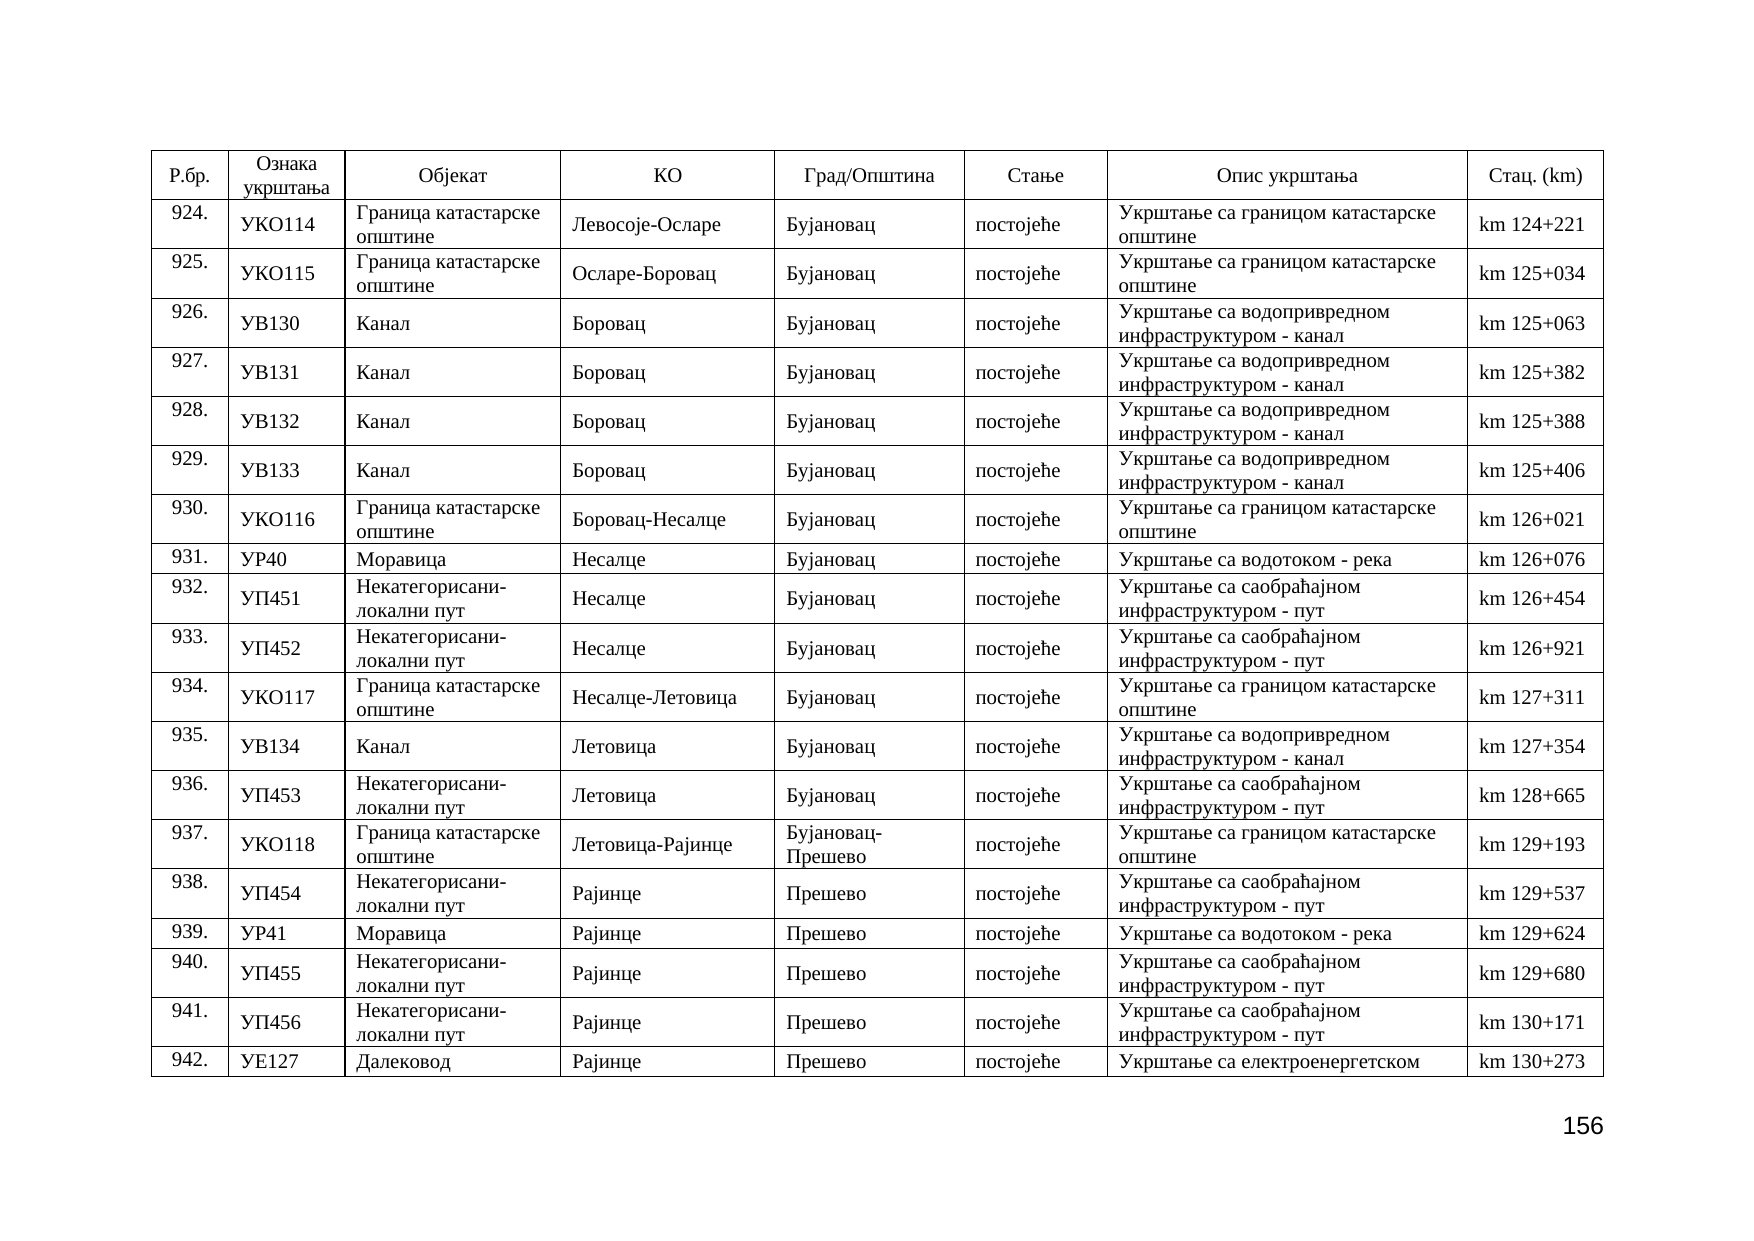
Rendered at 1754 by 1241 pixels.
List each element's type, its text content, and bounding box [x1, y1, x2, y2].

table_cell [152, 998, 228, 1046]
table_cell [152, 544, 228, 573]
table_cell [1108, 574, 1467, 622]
table_header Стац. (km) [1468, 151, 1603, 199]
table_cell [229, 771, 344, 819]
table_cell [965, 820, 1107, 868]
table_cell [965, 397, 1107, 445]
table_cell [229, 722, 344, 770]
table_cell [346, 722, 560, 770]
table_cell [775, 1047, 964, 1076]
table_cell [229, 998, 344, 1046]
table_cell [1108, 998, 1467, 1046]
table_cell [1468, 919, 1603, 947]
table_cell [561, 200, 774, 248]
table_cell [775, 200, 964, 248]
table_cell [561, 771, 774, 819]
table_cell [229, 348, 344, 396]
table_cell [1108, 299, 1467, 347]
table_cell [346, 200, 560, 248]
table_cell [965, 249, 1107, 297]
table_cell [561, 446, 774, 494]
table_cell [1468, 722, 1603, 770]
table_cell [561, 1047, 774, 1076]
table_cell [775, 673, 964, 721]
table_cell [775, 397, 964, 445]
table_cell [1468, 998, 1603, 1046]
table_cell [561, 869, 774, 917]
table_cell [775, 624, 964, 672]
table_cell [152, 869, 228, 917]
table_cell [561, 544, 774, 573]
table_header Ознака укрштања [229, 151, 344, 199]
table_header Објекат [346, 151, 560, 199]
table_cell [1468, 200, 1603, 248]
table_header Стање [965, 151, 1107, 199]
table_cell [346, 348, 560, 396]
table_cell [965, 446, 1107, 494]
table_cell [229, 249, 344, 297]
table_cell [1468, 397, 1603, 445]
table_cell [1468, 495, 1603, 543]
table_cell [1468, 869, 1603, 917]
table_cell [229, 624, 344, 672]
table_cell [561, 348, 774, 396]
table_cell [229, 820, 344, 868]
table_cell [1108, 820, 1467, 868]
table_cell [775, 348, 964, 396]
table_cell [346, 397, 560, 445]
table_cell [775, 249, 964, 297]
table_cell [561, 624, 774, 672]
table_header Опис укрштања [1108, 151, 1467, 199]
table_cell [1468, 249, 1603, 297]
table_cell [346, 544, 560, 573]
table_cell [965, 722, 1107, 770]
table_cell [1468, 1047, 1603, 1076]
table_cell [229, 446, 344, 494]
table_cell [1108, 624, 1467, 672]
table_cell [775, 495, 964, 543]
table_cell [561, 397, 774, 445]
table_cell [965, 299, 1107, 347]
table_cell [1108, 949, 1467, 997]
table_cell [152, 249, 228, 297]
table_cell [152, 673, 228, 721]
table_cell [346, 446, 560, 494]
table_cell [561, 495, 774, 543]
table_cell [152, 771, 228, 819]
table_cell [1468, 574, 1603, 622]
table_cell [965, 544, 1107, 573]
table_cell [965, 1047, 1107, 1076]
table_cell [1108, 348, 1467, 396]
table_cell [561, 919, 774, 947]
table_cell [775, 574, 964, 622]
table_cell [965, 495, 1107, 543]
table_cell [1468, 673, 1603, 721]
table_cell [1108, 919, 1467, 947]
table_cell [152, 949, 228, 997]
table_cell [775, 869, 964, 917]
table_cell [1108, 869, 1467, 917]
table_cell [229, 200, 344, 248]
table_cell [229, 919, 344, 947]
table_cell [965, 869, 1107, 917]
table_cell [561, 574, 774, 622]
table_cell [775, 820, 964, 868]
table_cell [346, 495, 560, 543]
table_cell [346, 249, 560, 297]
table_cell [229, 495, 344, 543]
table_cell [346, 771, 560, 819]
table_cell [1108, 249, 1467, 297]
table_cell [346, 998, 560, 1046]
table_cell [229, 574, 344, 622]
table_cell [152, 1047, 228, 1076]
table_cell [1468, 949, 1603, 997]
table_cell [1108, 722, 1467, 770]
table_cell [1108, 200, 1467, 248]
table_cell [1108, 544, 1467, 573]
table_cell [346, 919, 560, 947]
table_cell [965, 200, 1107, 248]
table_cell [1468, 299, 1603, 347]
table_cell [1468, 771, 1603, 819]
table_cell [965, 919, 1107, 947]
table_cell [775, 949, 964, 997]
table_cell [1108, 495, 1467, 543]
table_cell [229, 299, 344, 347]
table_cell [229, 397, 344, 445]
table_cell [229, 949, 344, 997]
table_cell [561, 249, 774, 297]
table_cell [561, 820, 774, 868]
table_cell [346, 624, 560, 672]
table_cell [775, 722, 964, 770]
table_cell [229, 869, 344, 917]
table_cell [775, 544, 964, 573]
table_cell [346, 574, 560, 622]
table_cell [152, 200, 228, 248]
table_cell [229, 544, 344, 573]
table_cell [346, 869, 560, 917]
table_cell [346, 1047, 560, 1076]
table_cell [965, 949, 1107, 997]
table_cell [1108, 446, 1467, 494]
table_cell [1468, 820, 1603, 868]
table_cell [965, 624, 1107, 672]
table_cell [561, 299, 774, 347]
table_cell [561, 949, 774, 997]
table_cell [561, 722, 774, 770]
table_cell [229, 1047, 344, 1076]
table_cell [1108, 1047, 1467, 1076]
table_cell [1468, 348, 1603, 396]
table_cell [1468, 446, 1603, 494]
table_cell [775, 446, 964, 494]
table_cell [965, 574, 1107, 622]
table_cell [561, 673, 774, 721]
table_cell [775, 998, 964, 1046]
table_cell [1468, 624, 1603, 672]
table_header КО [561, 151, 774, 199]
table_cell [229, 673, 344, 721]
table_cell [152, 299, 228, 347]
table_header Град/Општина [775, 151, 964, 199]
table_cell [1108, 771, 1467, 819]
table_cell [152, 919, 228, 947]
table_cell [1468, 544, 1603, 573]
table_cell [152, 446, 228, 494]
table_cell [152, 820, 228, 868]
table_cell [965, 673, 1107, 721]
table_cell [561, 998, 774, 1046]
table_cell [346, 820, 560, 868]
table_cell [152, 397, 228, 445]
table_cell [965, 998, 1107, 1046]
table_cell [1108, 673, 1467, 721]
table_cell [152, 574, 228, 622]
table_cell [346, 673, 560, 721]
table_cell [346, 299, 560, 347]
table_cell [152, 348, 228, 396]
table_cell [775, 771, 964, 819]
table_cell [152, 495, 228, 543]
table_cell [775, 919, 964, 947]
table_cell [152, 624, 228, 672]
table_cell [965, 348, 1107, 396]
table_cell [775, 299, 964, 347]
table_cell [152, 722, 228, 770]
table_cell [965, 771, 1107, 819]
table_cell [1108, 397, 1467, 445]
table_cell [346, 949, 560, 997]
table_header Р.бр. [152, 151, 228, 199]
